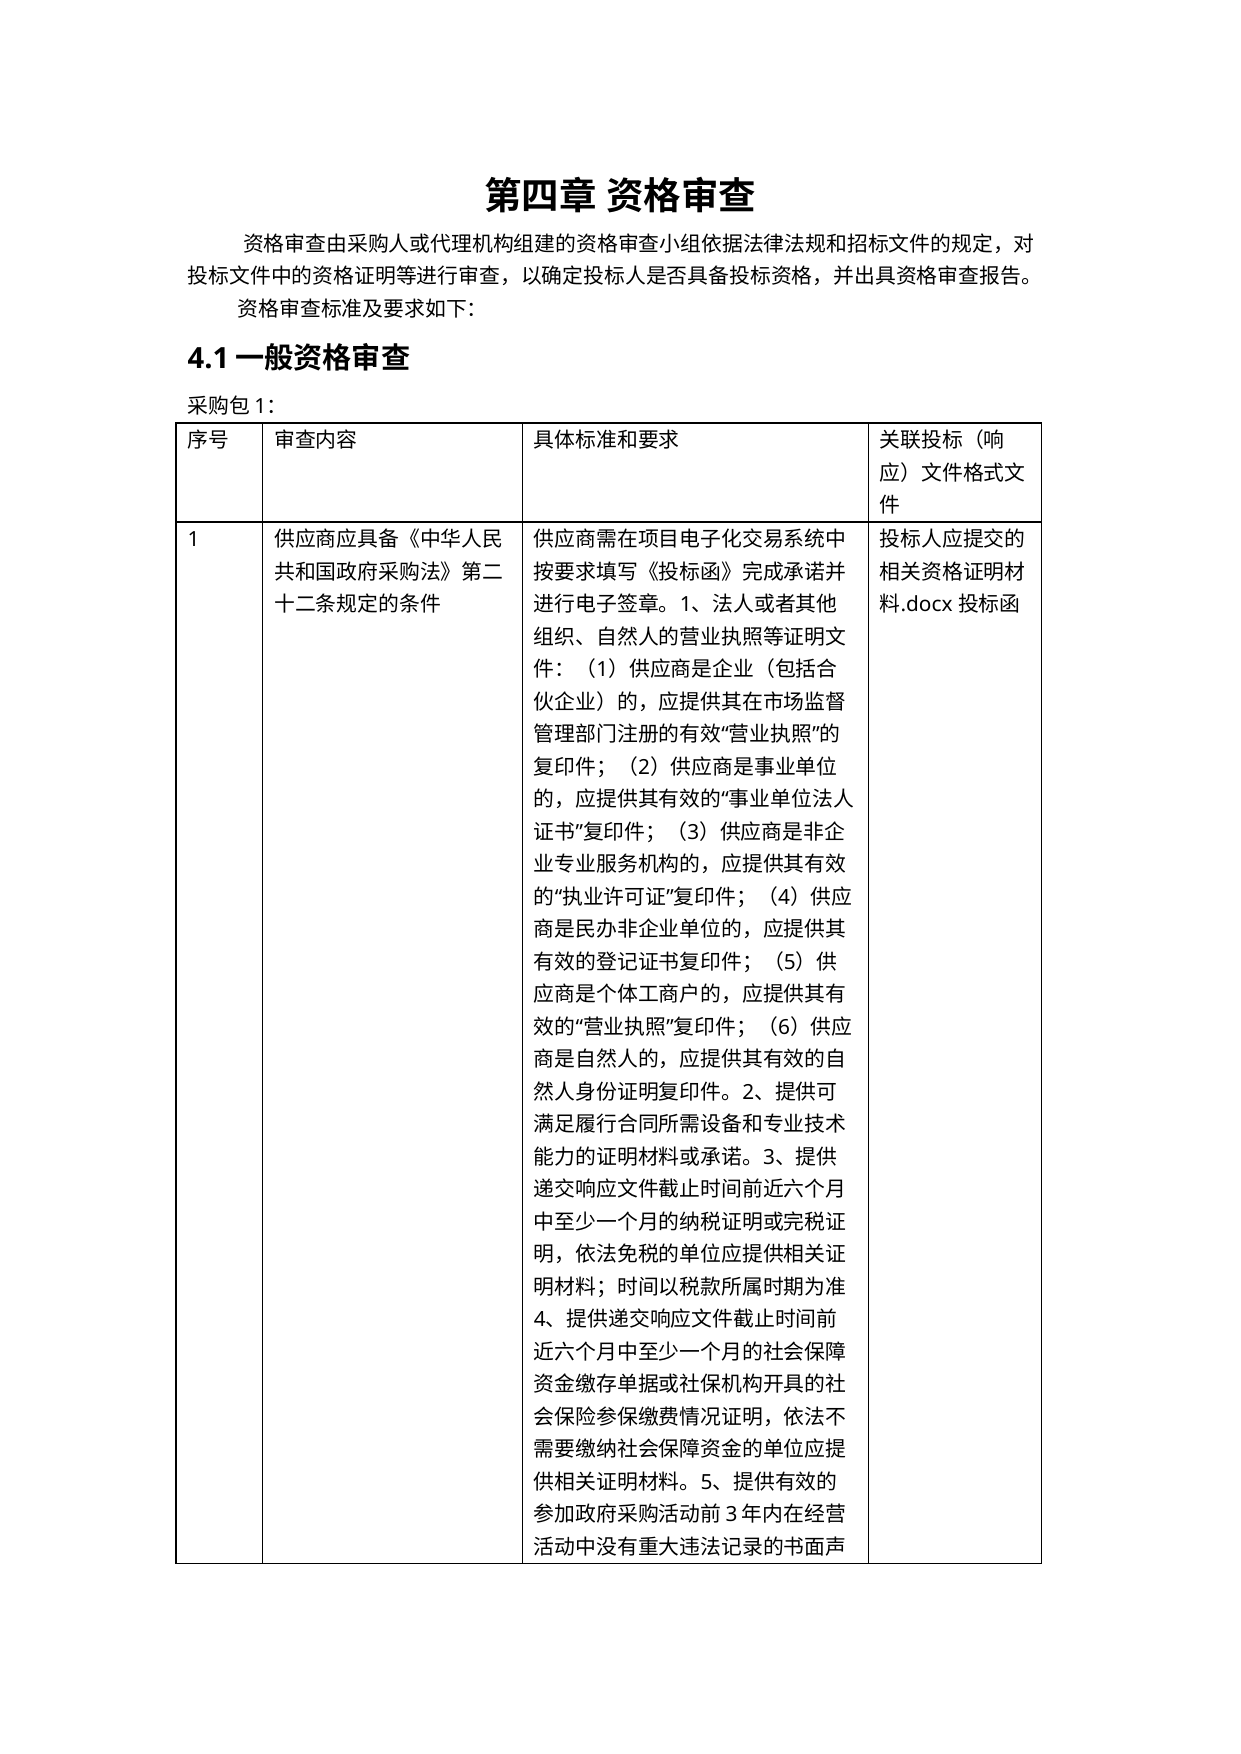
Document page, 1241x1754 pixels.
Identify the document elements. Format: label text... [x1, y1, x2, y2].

table_header 序号 [177, 424, 262, 521]
table_header 关联投标（响应）文件格式文件 [869, 424, 1041, 521]
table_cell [523, 523, 868, 1563]
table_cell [869, 523, 1041, 1563]
table_header 具体标准和要求 [523, 424, 868, 521]
text 第四章 资格审查 [187, 162, 1053, 227]
text 资格审查标准及要求如下： [187, 292, 1053, 324]
text 采购包1： [187, 389, 1053, 422]
table_cell 1 [177, 523, 262, 1563]
text 4.1一般资格审查 [187, 324, 1053, 389]
table_header 审查内容 [263, 424, 522, 521]
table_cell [263, 523, 522, 1563]
text 资格审查由采购人或代理机构组建的资格审查小组依据法律法规和招标文件的规定，对投标文件中的资格证明等进行审查，以确定投标人是否具备投标资格，并出具资格审查报告。 [187, 227, 1053, 292]
